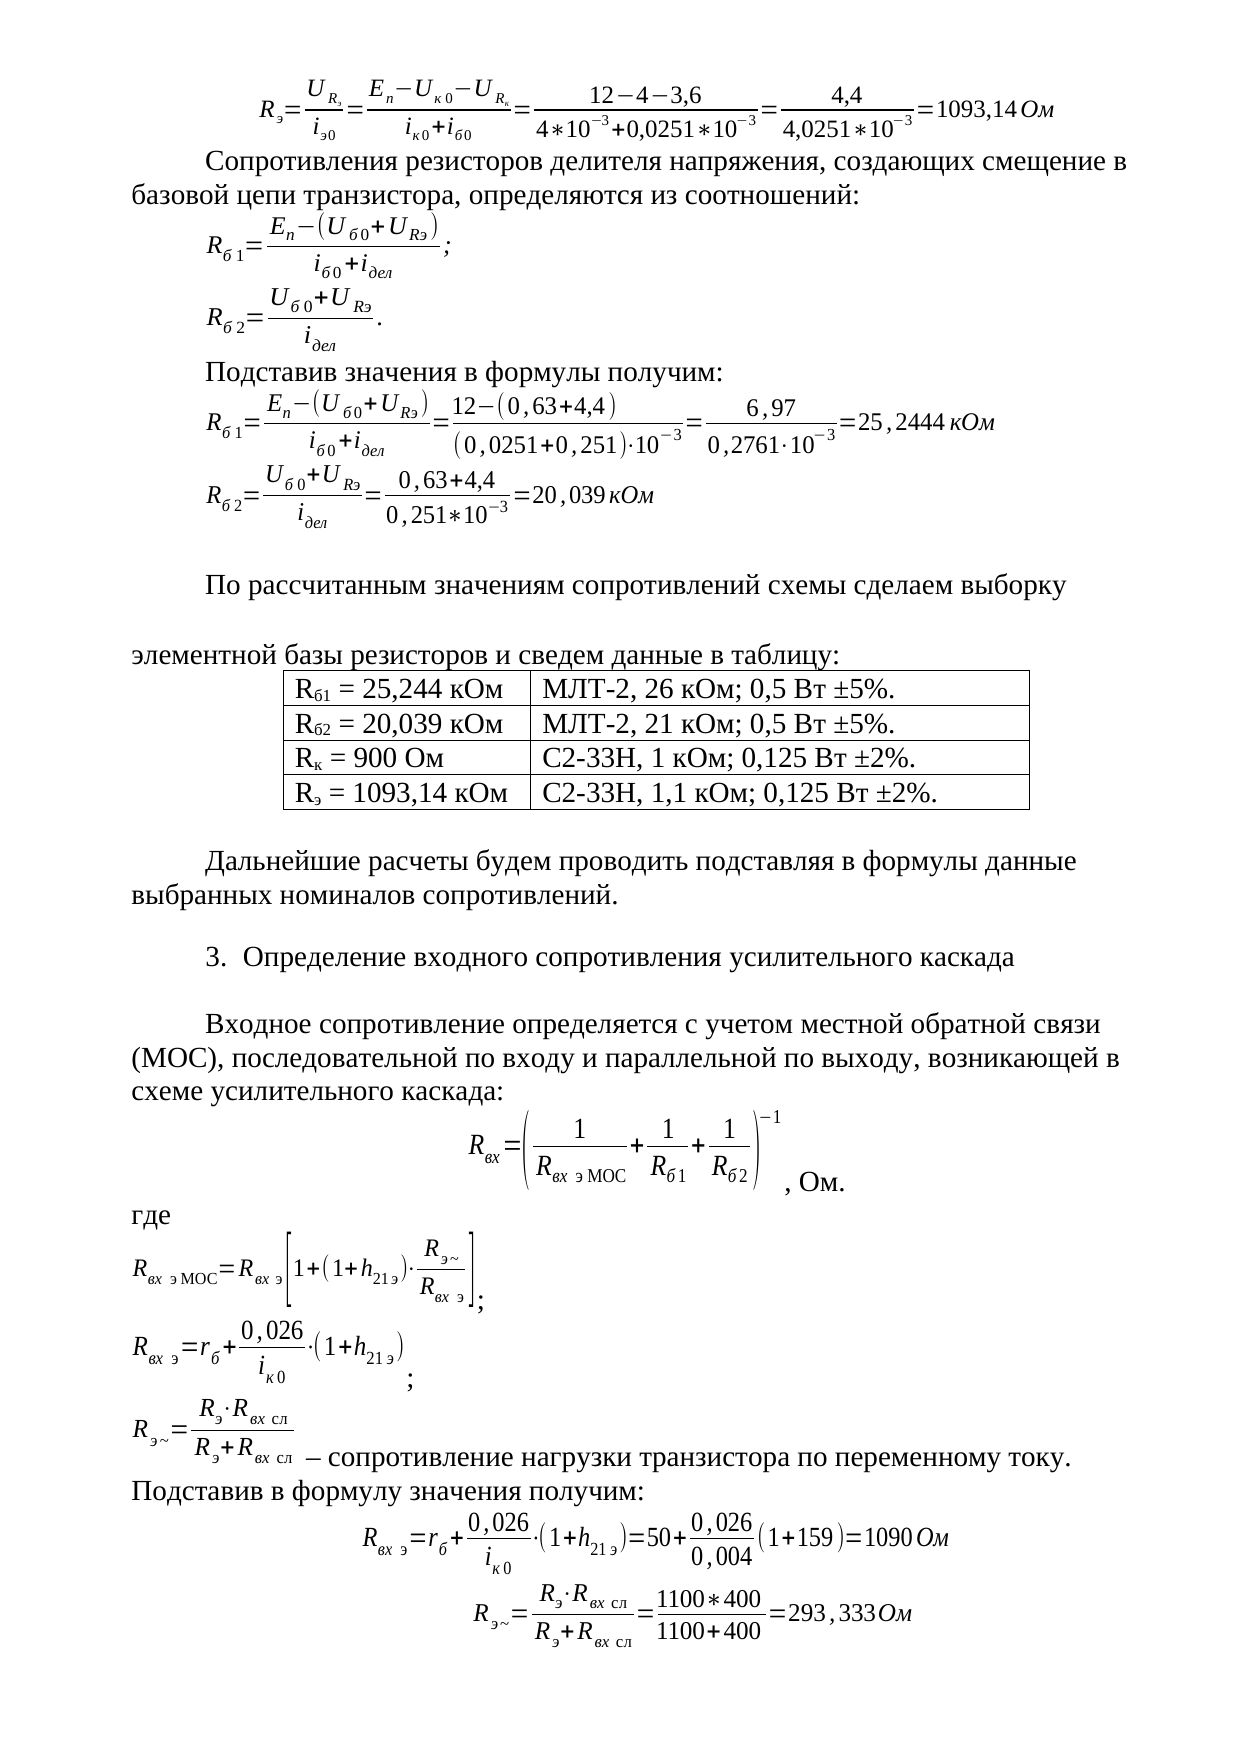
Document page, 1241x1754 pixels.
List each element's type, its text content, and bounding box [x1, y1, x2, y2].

text где [131, 1197, 1181, 1231]
table_cell Rк = 900 Ом [284, 741, 530, 774]
text , Ом. [131, 1107, 1181, 1197]
table_cell МЛТ-2, 21 кОм; 0,5 Вт ±5%. [531, 706, 1029, 739]
text Сопротивления резисторов делителя напряжения, создающих смещение в базовой цепи транзистора, определяются из соотношений: [131, 143, 1181, 211]
text Подставив в формулу значения получим: [131, 1473, 1181, 1507]
table_cell Rб2 = 20,039 кОм [284, 706, 530, 739]
text Подставив значения в формулы получим: [131, 354, 1181, 388]
text – сопротивление нагрузки транзистора по переменному току. [131, 1393, 1181, 1473]
text Дальнейшие расчеты будем проводить подставляя в формулы данные выбранных номиналов сопротивлений. [131, 843, 1181, 910]
table_header Rб1 = 25,244 кОм [284, 671, 530, 705]
text По рассчитанным значениям сопротивлений схемы сделаем выборку элементной базы резисторов и сведем данные в таблицу: [131, 532, 1181, 670]
list Определение входного сопротивления усилительного каскада [205, 939, 1181, 973]
table_cell С2-33Н, 1 кОм; 0,125 Вт ±2%. [531, 741, 1029, 774]
text ; [131, 1315, 1181, 1393]
text ; [131, 1231, 1181, 1315]
table_cell С2-33Н, 1,1 кОм; 0,125 Вт ±2%. [531, 775, 1029, 809]
text Входное сопротивление определяется с учетом местной обратной связи (МОС), последовательной по входу и параллельной по выходу, возникающей в схеме усилительного каскада: [131, 1006, 1181, 1107]
table_header МЛТ-2, 26 кОм; 0,5 Вт ±5%. [531, 671, 1029, 705]
table_cell Rэ = 1093,14 кОм [284, 775, 530, 809]
